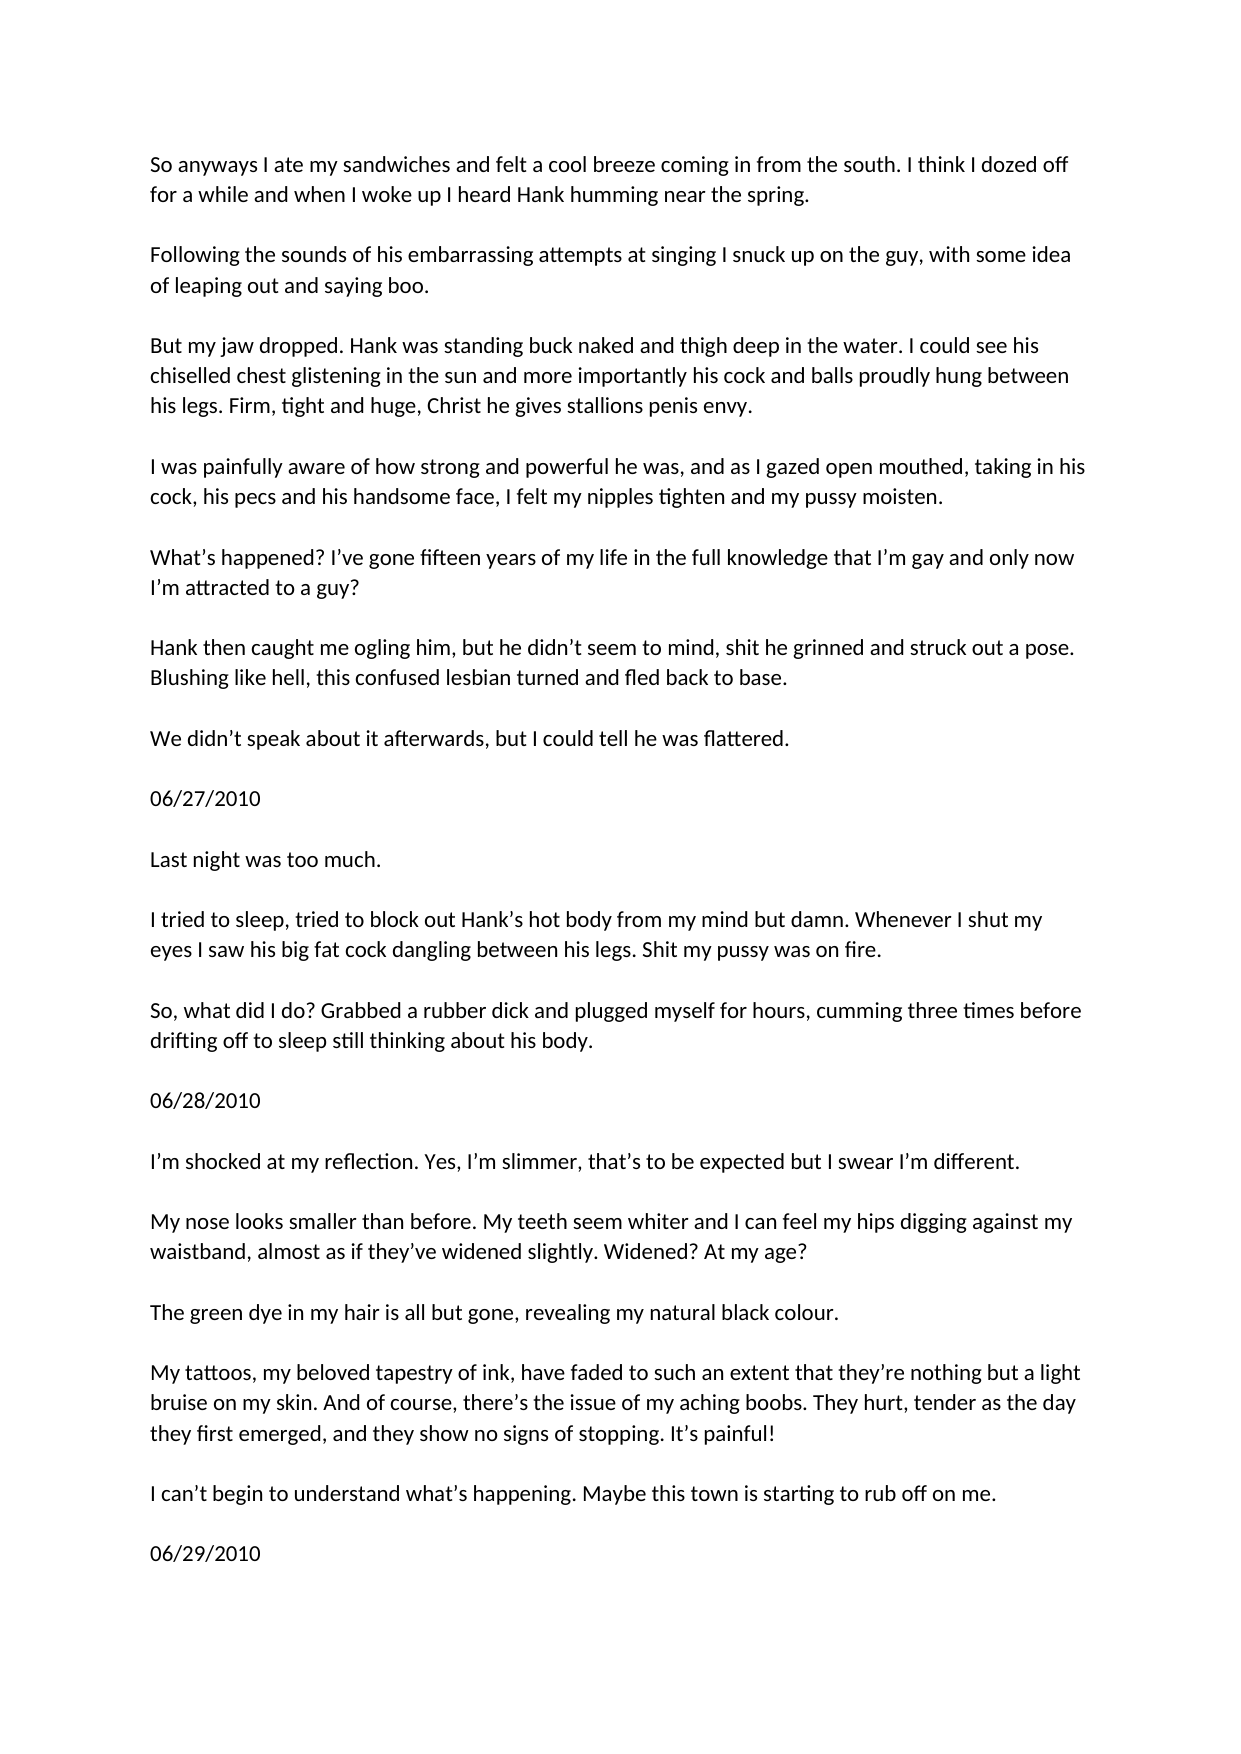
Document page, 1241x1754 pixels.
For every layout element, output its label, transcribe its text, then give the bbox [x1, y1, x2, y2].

text We didn’t speak about it afterwards, but I could tell he was flattered. [150, 724, 1090, 752]
text So anyways I ate my sandwiches and felt a cool breeze coming in from the south. I think I dozed off for a while and when I woke up I heard Hank humming near the spring. [150, 150, 1090, 208]
text What’s happened? I’ve gone fifteen years of my life in the full knowledge that I’m gay and only now I’m attracted to a guy? [150, 543, 1090, 601]
text I tried to sleep, tried to block out Hank’s hot body from my mind but damn. Whenever I shut my eyes I saw his big fat cock dangling between his legs. Shit my pussy was on fire. [150, 905, 1090, 963]
text So, what did I do? Grabbed a rubber dick and plugged myself for hours, cumming three times before drifting off to sleep still thinking about his body. [150, 996, 1090, 1054]
text 06/29/2010 [150, 1539, 1090, 1568]
text I can’t begin to understand what’s happening. Maybe this town is starting to rub off on me. [150, 1479, 1090, 1507]
text Hank then caught me ogling him, but he didn’t seem to mind, shit he grinned and struck out a pose. Blushing like hell, this confused lesbian turned and fled back to base. [150, 633, 1090, 692]
text 06/28/2010 [150, 1086, 1090, 1114]
text But my jaw dropped. Hank was standing buck naked and thigh deep in the water. I could see his chiselled chest glistening in the sun and more importantly his cock and balls proudly hung between his legs. Firm, tight and huge, Christ he gives stallions penis envy. [150, 331, 1090, 420]
text Last night was too much. [150, 845, 1090, 873]
text My nose looks smaller than before. My teeth seem whiter and I can feel my hips digging against my waistband, almost as if they’ve widened slightly. Widened? At my age? [150, 1207, 1090, 1266]
text The green dye in my hair is all but gone, revealing my natural black colour. [150, 1298, 1090, 1326]
text My tattoos, my beloved tapestry of ink, have faded to such an extent that they’re nothing but a light bruise on my skin. And of course, there’s the issue of my aching boobs. They hurt, tender as the day they first emerged, and they show no signs of stopping. It’s painful! [150, 1358, 1090, 1447]
text Following the sounds of his embarrassing attempts at singing I snuck up on the guy, with some idea of leaping out and saying boo. [150, 241, 1090, 299]
text I’m shocked at my reflection. Yes, I’m slimmer, that’s to be expected but I swear I’m different. [150, 1147, 1090, 1175]
text 06/27/2010 [150, 784, 1090, 812]
text I was painfully aware of how strong and powerful he was, and as I gazed open mouthed, taking in his cock, his pecs and his handsome face, I felt my nipples tighten and my pussy moisten. [150, 452, 1090, 510]
